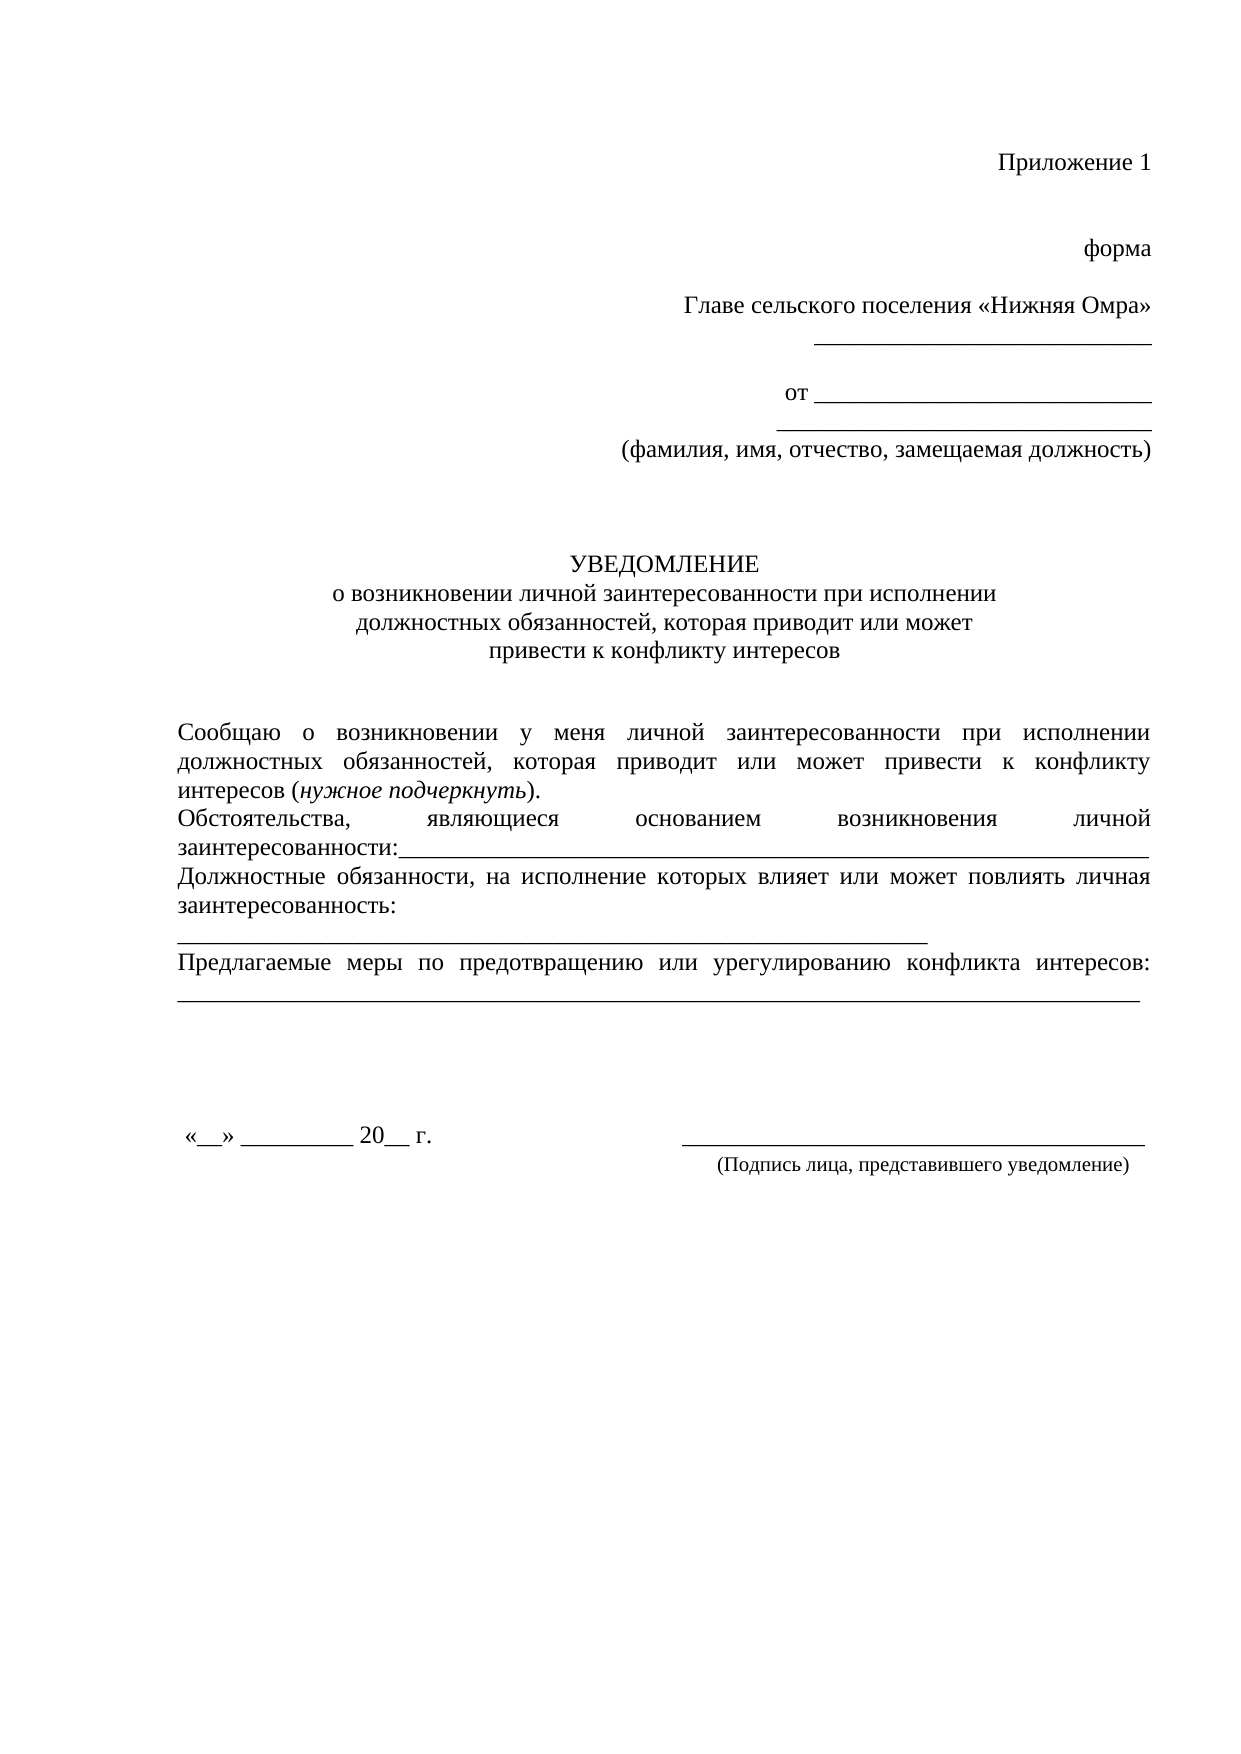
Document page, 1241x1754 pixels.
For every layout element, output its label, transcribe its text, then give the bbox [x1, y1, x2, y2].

text (фамилия, имя, отчество, замещаемая должность) [177, 434, 1152, 463]
text Главе сельского поселения «Нижняя Омра» [177, 291, 1152, 319]
text привести к конфликту интересов [177, 636, 1152, 688]
text Сообщаю о возникновении у меня личной заинтересованности при исполнении должностных обязанностей, которая приводит или может привести к конфликту интересов (нужное подчеркнуть). [177, 717, 1152, 803]
text УВЕДОМЛЕНИЕ [177, 549, 1152, 578]
text ___________________________ [177, 319, 1152, 348]
text ______________________________ [177, 406, 1152, 434]
text Предлагаемые меры по предотвращению или урегулированию конфликта интересов: _____________________________________________________________________________ [177, 947, 1152, 1005]
text Обстоятельства, являющиеся основанием возникновения личной заинтересованности:____________________________________________________________ [177, 803, 1152, 861]
text «__» _________ 20__ г. _____________________________________ (Подпись лица, представившего уведомление) [177, 1120, 1152, 1177]
text Приложение 1 [177, 147, 1152, 176]
text форма [177, 233, 1152, 262]
text от ___________________________ [177, 377, 1152, 406]
text Должностные обязанности, на исполнение которых влияет или может повлиять личная заинтересованность: ____________________________________________________________ [177, 861, 1152, 947]
text должностных обязанностей, которая приводит или может [177, 607, 1152, 636]
text о возникновении личной заинтересованности при исполнении [177, 578, 1152, 607]
